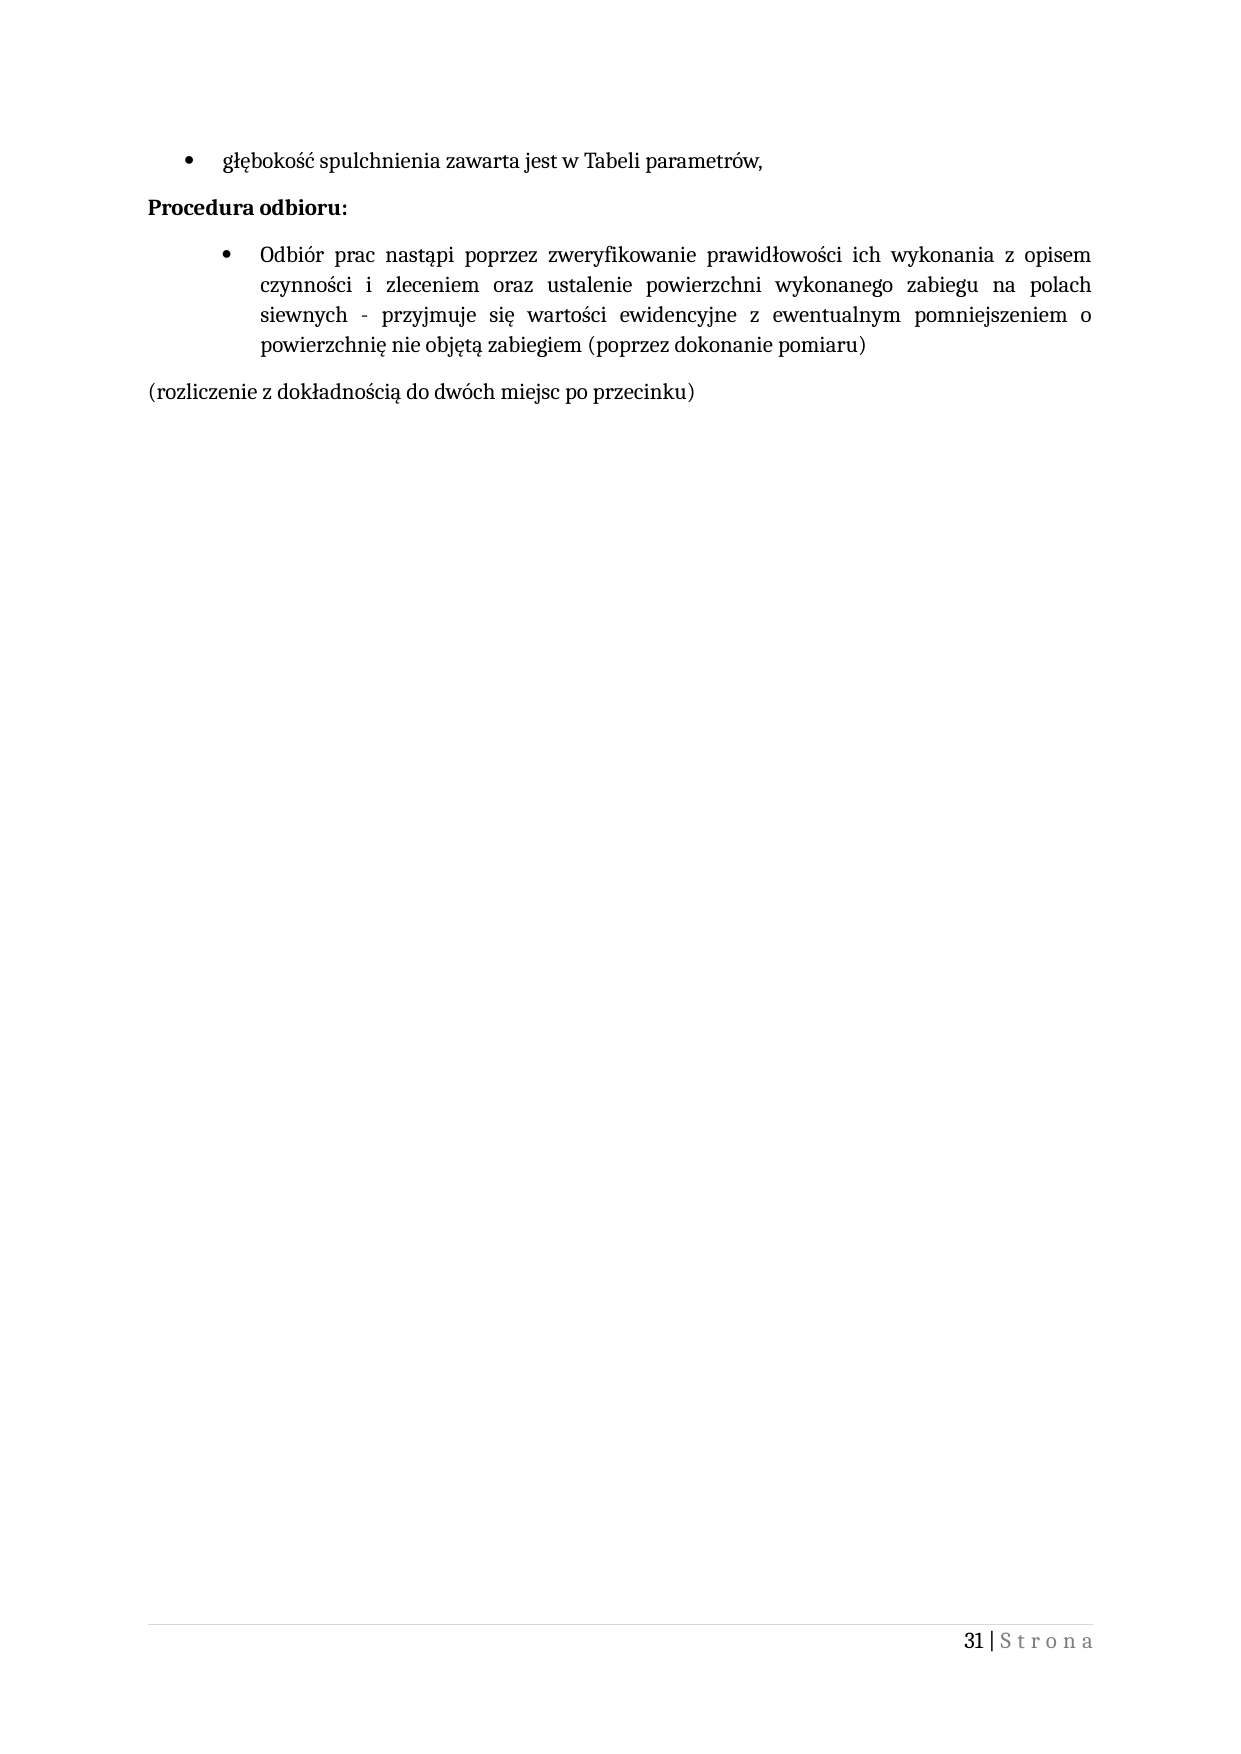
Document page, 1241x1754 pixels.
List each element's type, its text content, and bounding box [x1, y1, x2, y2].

list głębokość spulchnienia zawarta jest w Tabeli parametrów, [185, 148, 1093, 174]
text Procedura odbioru: [148, 194, 1093, 221]
list Odbiór prac nastąpi poprzez zweryfikowanie prawidłowości ich wykonania z opisem czynności i zleceniem oraz ustalenie powierzchni wykonanego zabiegu na polach siewnych - przyjmuje się wartości ewidencyjne z ewentualnym pomniejszeniem o powierzchnię nie objętą zabiegiem (poprzez dokonanie pomiaru) [223, 241, 1093, 358]
text (rozliczenie z dokładnością do dwóch miejsc po przecinku) [148, 379, 1093, 405]
